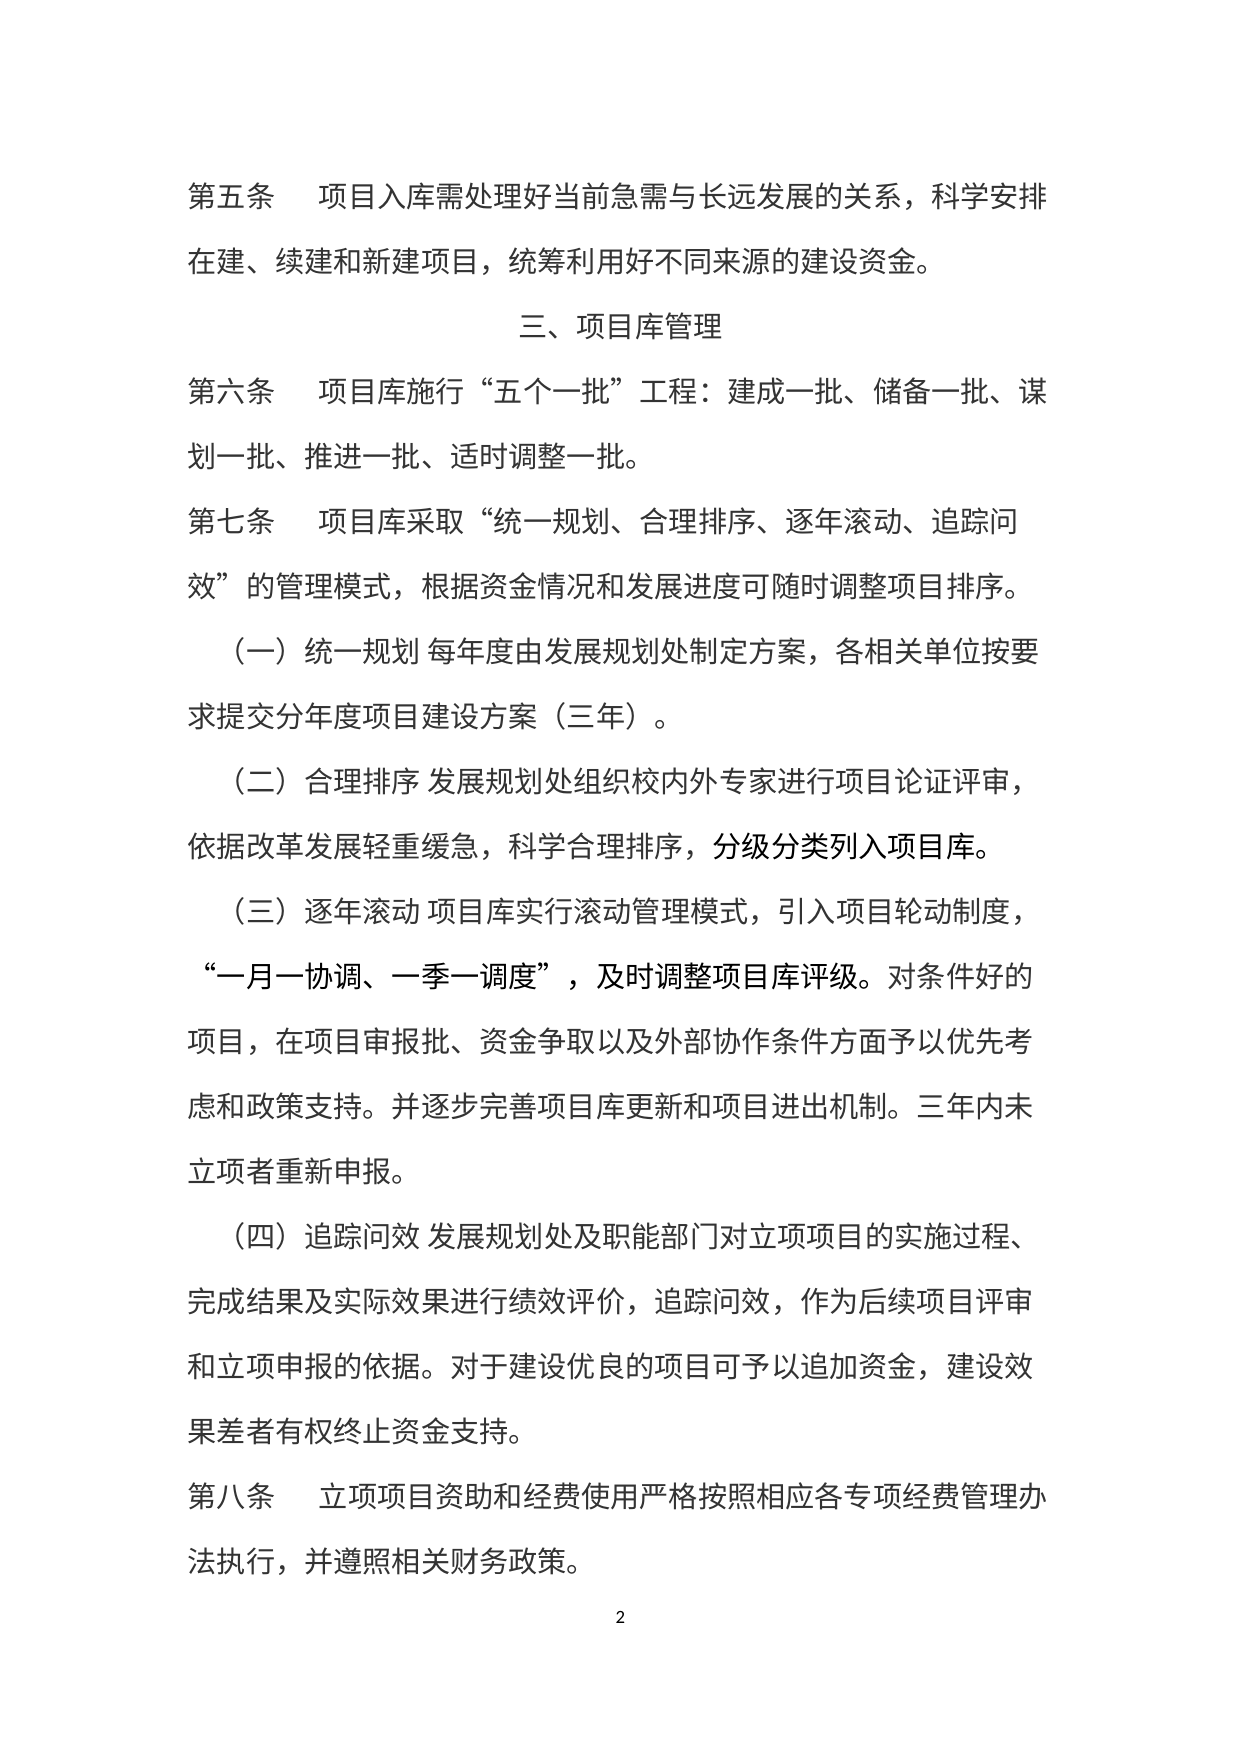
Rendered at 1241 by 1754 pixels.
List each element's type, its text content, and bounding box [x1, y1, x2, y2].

list 项目库采取“统一规划、合理排序、逐年滚动、追踪问效”的管理模式，根据资金情况和发展进度可随时调整项目排序。 [187, 487, 1053, 617]
text 三、项目库管理 [187, 292, 1053, 357]
text （三）逐年滚动 项目库实行滚动管理模式，引入项目轮动制度，“一月一协调、一季一调度”，及时调整项目库评级。对条件好的项目，在项目审报批、资金争取以及外部协作条件方面予以优先考虑和政策支持。并逐步完善项目库更新和项目进出机制。三年内未立项者重新申报。 [187, 877, 1053, 1202]
list 项目库施行“五个一批”工程：建成一批、储备一批、谋划一批、推进一批、适时调整一批。 [187, 357, 1053, 487]
text （四）追踪问效 发展规划处及职能部门对立项项目的实施过程、完成结果及实际效果进行绩效评价，追踪问效，作为后续项目评审和立项申报的依据。对于建设优良的项目可予以追加资金，建设效果差者有权终止资金支持。 [187, 1202, 1053, 1462]
text （一）统一规划 每年度由发展规划处制定方案，各相关单位按要求提交分年度项目建设方案（三年）。 [187, 617, 1053, 747]
text （二）合理排序 发展规划处组织校内外专家进行项目论证评审，依据改革发展轻重缓急，科学合理排序，分级分类列入项目库。 [187, 747, 1053, 877]
list 项目入库需处理好当前急需与长远发展的关系，科学安排在建、续建和新建项目，统筹利用好不同来源的建设资金。 [187, 162, 1053, 292]
list 立项项目资助和经费使用严格按照相应各专项经费管理办法执行，并遵照相关财务政策。 [187, 1462, 1053, 1592]
